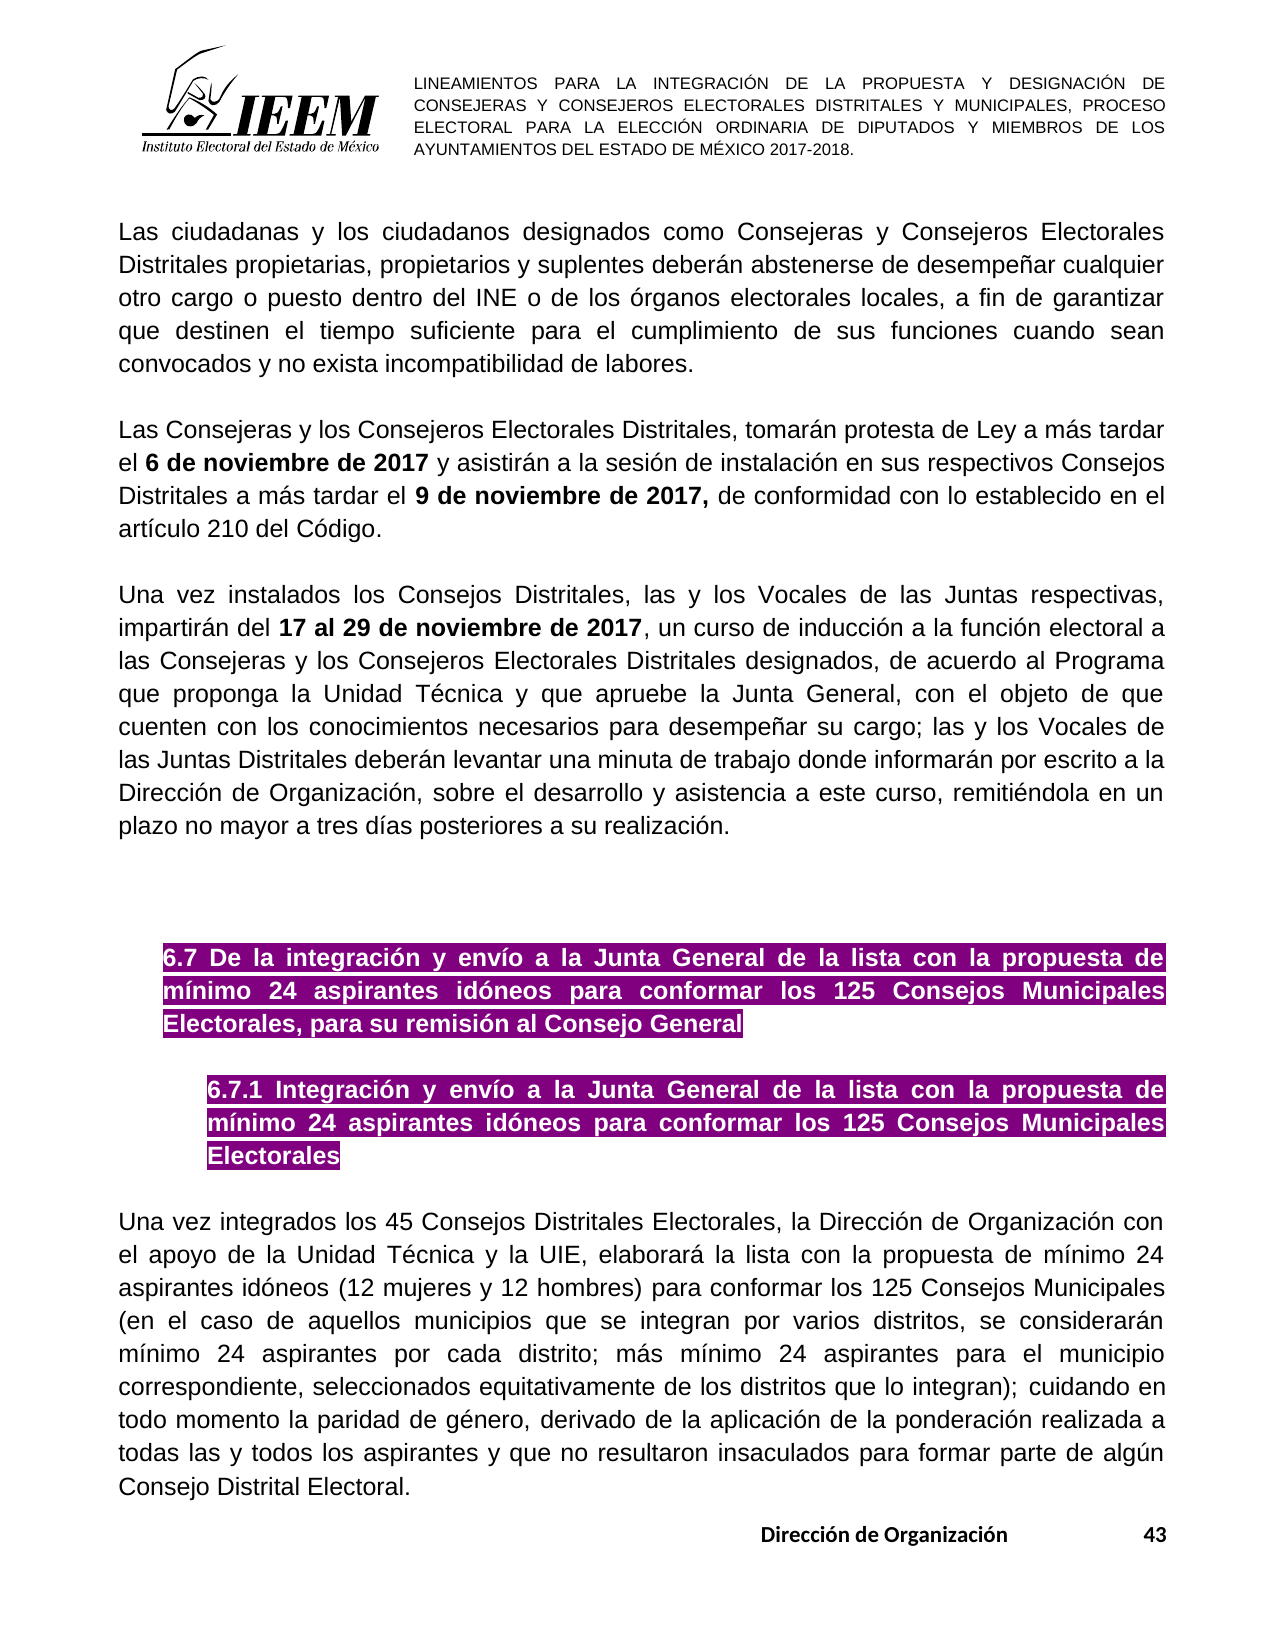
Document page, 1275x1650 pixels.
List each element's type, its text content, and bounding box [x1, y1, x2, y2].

text Las Consejeras y los Consejeros Electorales Distritales, tomarán protesta de Ley a más tardar el 6 de noviembre de 2017 y asistirán a la sesión de instalación en sus respectivos Consejos Distritales a más tardar el 9 de noviembre de 2017, de conformidad con lo establecido en el artículo 210 del Código. [118, 415, 1166, 543]
text Las ciudadanas y los ciudadanos designados como Consejeras y Consejeros Electorales Distritales propietarias, propietarios y suplentes deberán abstenerse de desempeñar cualquier otro cargo o puesto dentro del INE o de los órganos electorales locales, a fin de garantizar que destinen el tiempo suficiente para el cumplimiento de sus funciones cuando sean convocados y no exista incompatibilidad de labores. [118, 217, 1166, 377]
text 6.7.1 Integración y envío a la Junta General de la lista con la propuesta de mínimo 24 aspirantes idóneos para conformar los 125 Consejos Municipales Electorales [207, 1137, 1166, 1170]
text Una vez instalados los Consejos Distritales, las y los Vocales de las Juntas respectivas, impartirán del 17 al 29 de noviembre de 2017, un curso de inducción a la función electoral a las Consejeras y los Consejeros Electorales Distritales designados, de acuerdo al Programa que proponga la Unidad Técnica y que apruebe la Junta General, con el objeto de que cuenten con los conocimientos necesarios para desempeñar su cargo; las y los Vocales de las Juntas Distritales deberán levantar una minuta de trabajo donde informarán por escrito a la Dirección de Organización, sobre el desarrollo y asistencia a este curso, remitiéndola en un plazo no mayor a tres días posteriores a su realización. [118, 580, 1166, 840]
text Una vez integrados los 45 Consejos Distritales Electorales, la Dirección de Organización con el apoyo de la Unidad Técnica y la UIE, elaborará la lista con la propuesta de mínimo 24 aspirantes idóneos (12 mujeres y 12 hombres) para conformar los 125 Consejos Municipales (en el caso de aquellos municipios que se integran por varios distritos, se considerarán mínimo 24 aspirantes por cada distrito; más mínimo 24 aspirantes para el municipio correspondiente, seleccionados equitativamente de los distritos que lo integran); cuidando en todo momento la paridad de género, derivado de la aplicación de la ponderación realizada a todas las y todos los aspirantes y que no resultaron insaculados para formar parte de algún Consejo Distrital Electoral. [118, 1207, 1166, 1500]
text 6.7 De la integración y envío a la Junta General de la lista con la propuesta de mínimo 24 aspirantes idóneos para conformar los 125 Consejos Municipales Electorales, para su remisión al Consejo General [162, 943, 1166, 1038]
